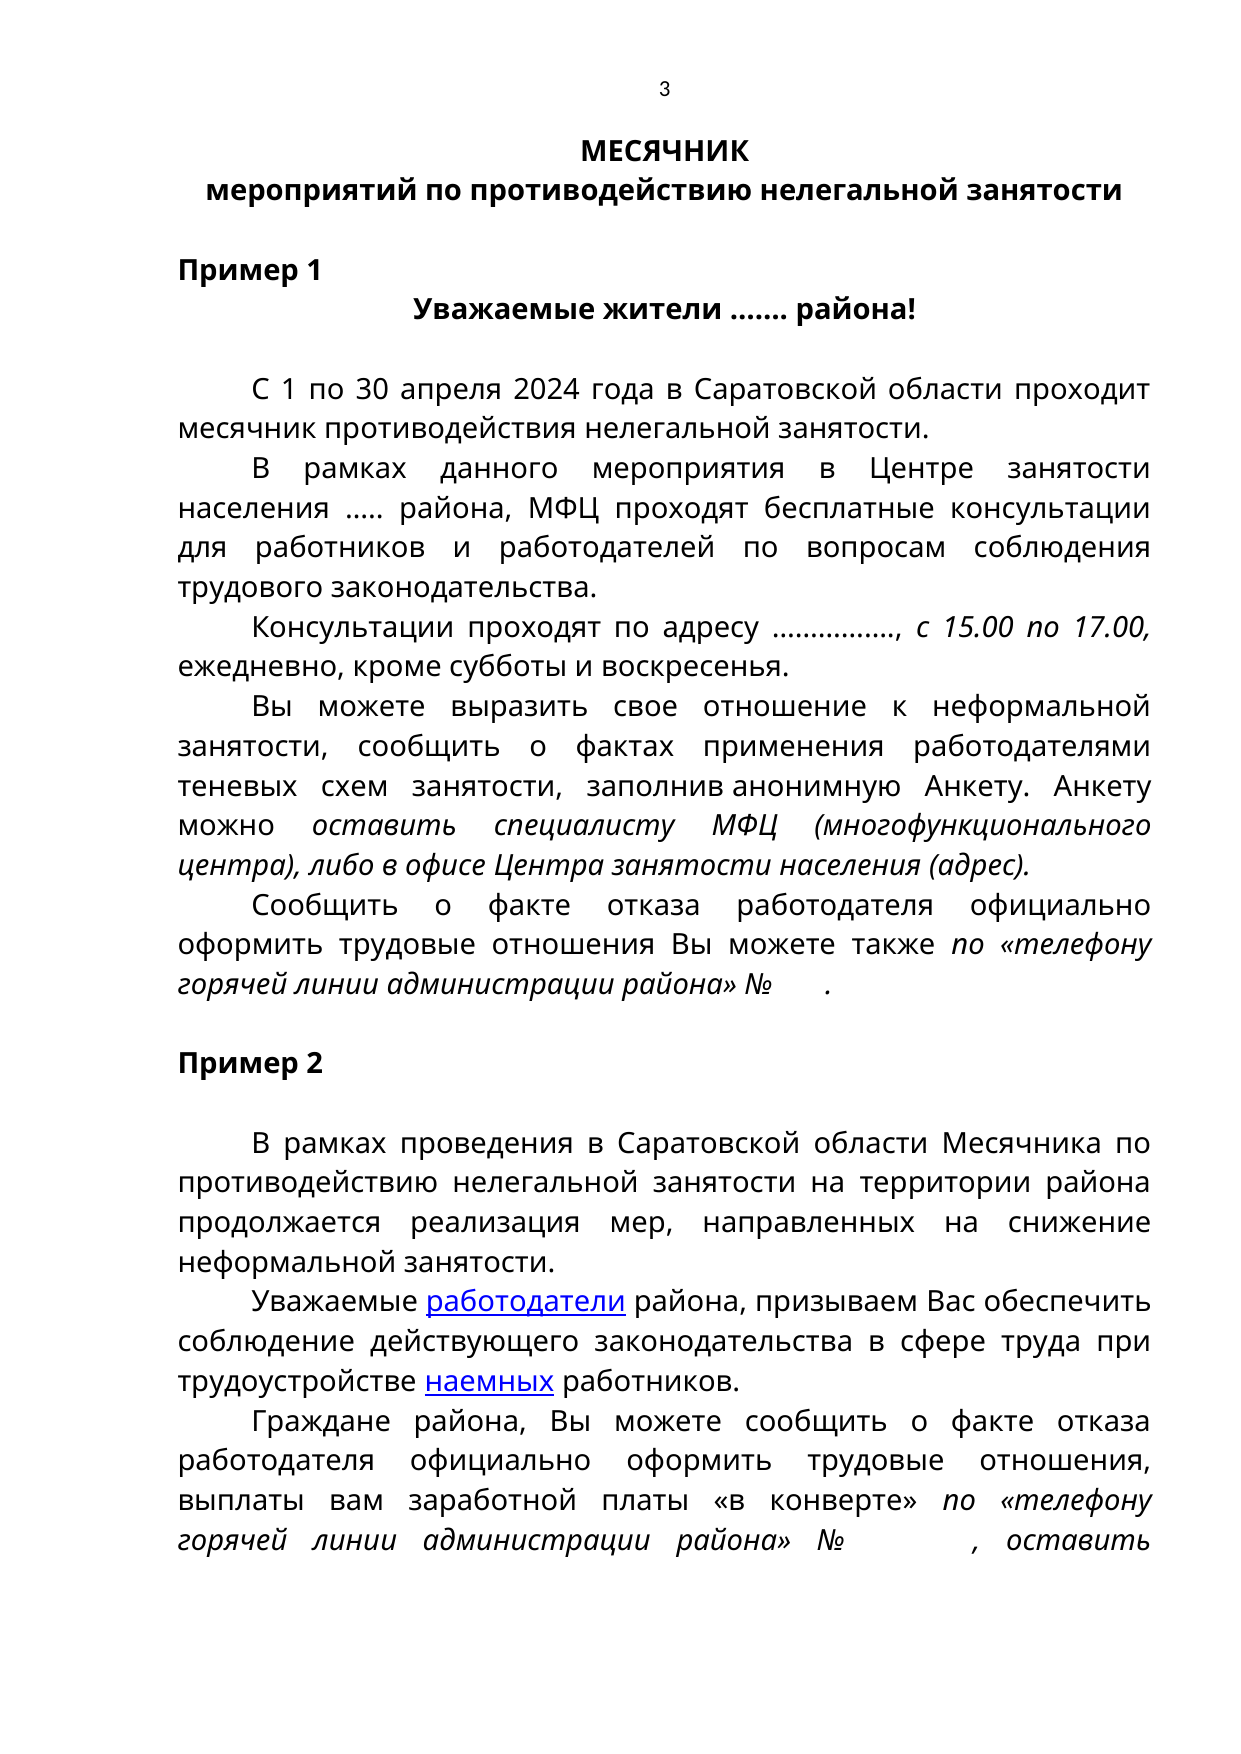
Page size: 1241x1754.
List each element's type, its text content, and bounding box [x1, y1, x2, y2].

subtitle В рамках проведения в Саратовской области Месячника по противодействию нелегальной занятости на территории района продолжается реализация мер, направленных на снижение неформальной занятости. [177, 1122, 1152, 1281]
text С 1 по 30 апреля 2024 года в Саратовской области проходит месячник противодействия нелегальной занятости. [177, 368, 1152, 447]
text Консультации проходят по адресу ……………., с 15.00 по 17.00, ежедневно, кроме субботы и воскресенья. [177, 606, 1152, 685]
text Сообщить о факте отказа работодателя официально оформить трудовые отношения Вы можете также по «телефону горячей линии администрации района» № . [177, 884, 1152, 1003]
text Уважаемые работодатели района, призываем Вас обеспечить соблюдение действующего законодательства в сфере труда при трудоустройстве наемных работников. [177, 1281, 1152, 1400]
subtitle Пример 2 [177, 1043, 1152, 1082]
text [177, 1400, 1152, 1558]
list МЕСЯЧНИК [177, 130, 1152, 169]
list мероприятий по противодействию нелегальной занятости [177, 169, 1152, 209]
text В рамках данного мероприятия в Центре занятости населения ….. района, МФЦ проходят бесплатные консультации для работников и работодателей по вопросам соблюдения трудового законодательства. [177, 447, 1152, 606]
text Вы можете выразить свое отношение к неформальной занятости, сообщить о фактах применения работодателями теневых схем занятости, заполнив анонимную Анкету. Анкету можно оставить специалисту МФЦ (многофункционального центра), либо в офисе Центра занятости населения (адрес). [177, 685, 1152, 884]
text Уважаемые жители ……. района! [177, 288, 1152, 328]
text Пример 1 [177, 249, 1152, 288]
